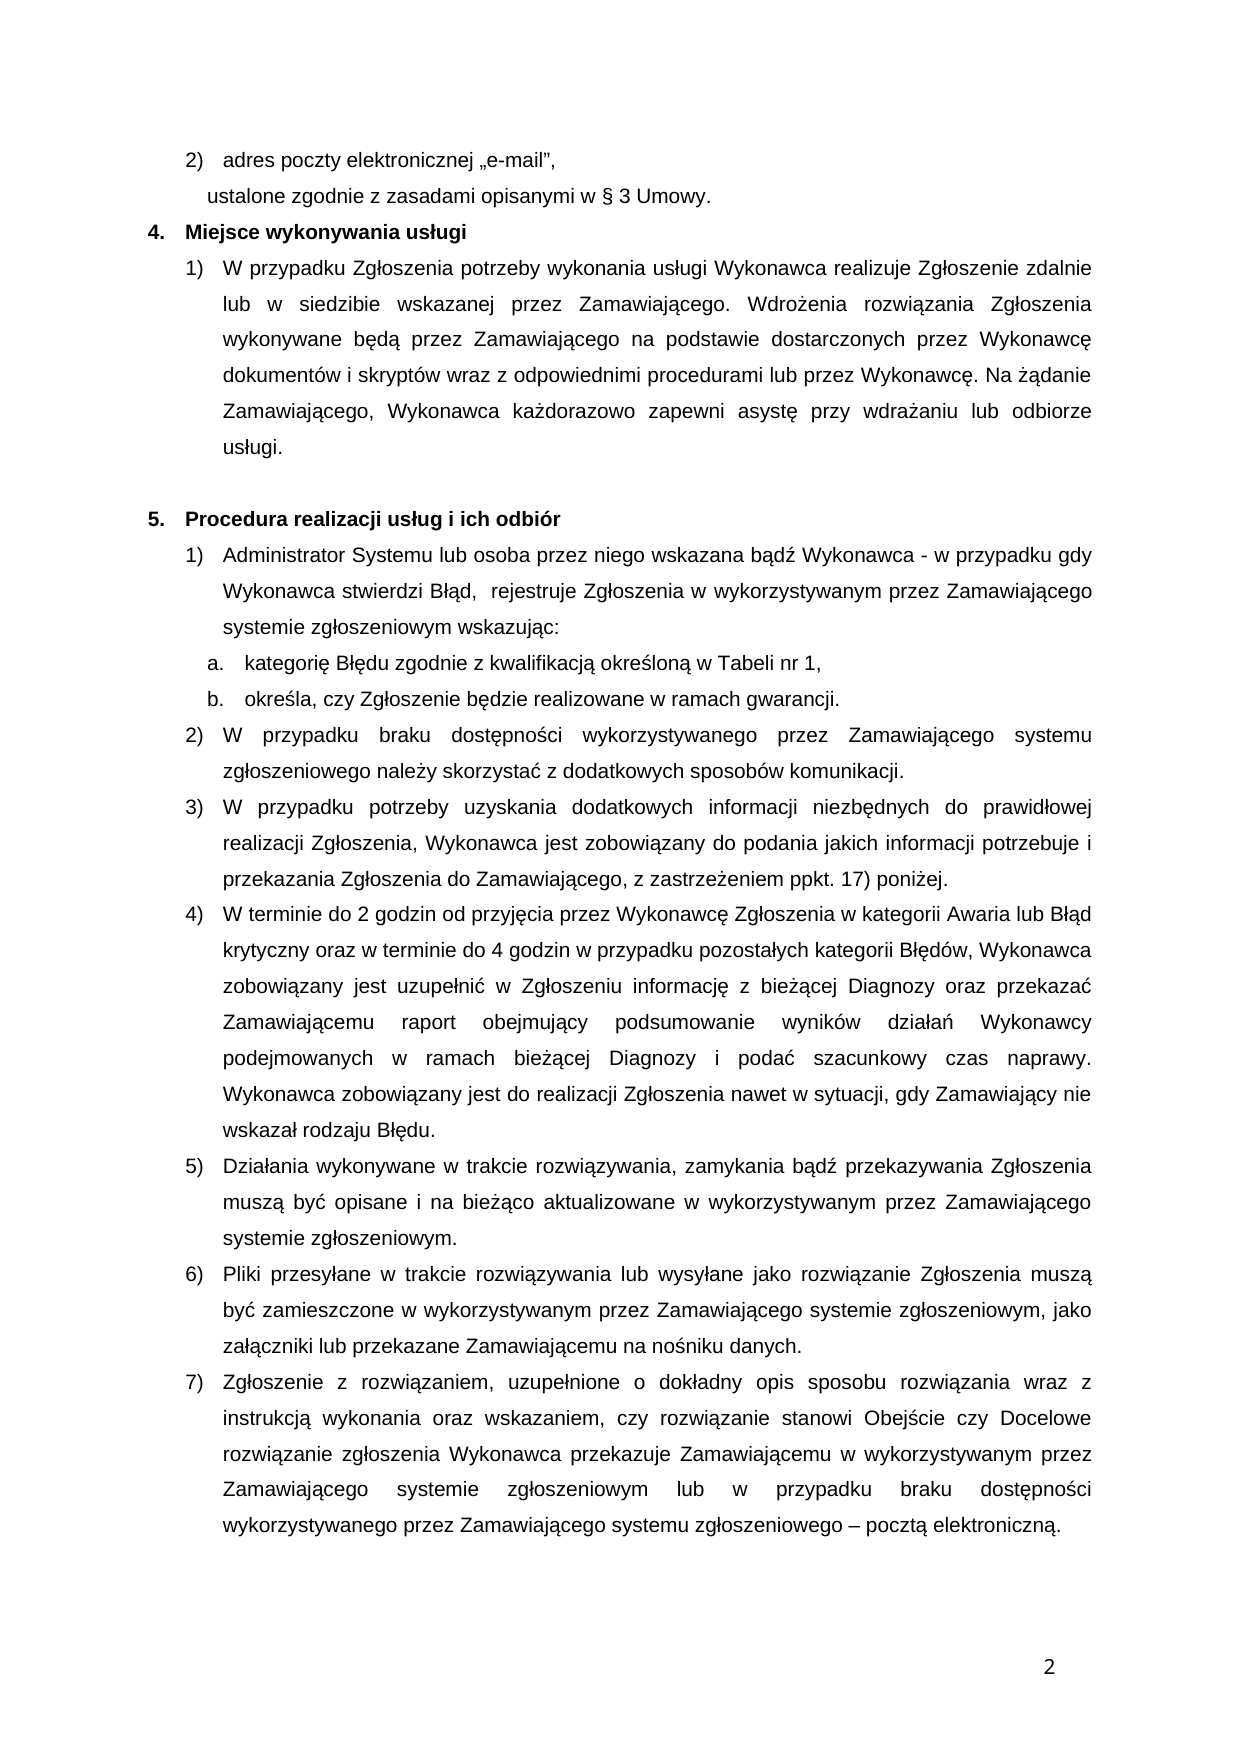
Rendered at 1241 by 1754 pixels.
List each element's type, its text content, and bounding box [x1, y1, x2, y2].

list W przypadku Zgłoszenia potrzeby wykonania usługi Wykonawca realizuje Zgłoszenie zdalnie lub w siedzibie wskazanej przez Zamawiającego. Wdrożenia rozwiązania Zgłoszenia wykonywane będą przez Zamawiającego na podstawie dostarczonych przez Wykonawcę dokumentów i skryptów wraz z odpowiednimi procedurami lub przez Wykonawcę. Na żądanie Zamawiającego, Wykonawca każdorazowo zapewni asystę przy wdrażaniu lub odbiorze usługi. [185, 255, 1093, 459]
list Procedura realizacji usług i ich odbiór [148, 507, 1093, 531]
list Zgłoszenie z rozwiązaniem, uzupełnione o dokładny opis sposobu rozwiązania wraz z instrukcją wykonania oraz wskazaniem, czy rozwiązanie stanowi Obejście czy Docelowe rozwiązanie zgłoszenia Wykonawca przekazuje Zamawiającemu w wykorzystywanym przez Zamawiającego systemie zgłoszeniowym lub w przypadku braku dostępności wykorzystywanego przez Zamawiającego systemu zgłoszeniowego – pocztą elektroniczną. [185, 1369, 1093, 1537]
list Miejsce wykonywania usługi [148, 219, 1093, 243]
list kategorię Błędu zgodnie z kwalifikacją określoną w Tabeli nr 1, [207, 651, 1093, 675]
text ustalone zgodnie z zasadami opisanymi w § 3 Umowy. [185, 183, 1093, 207]
list określa, czy Zgłoszenie będzie realizowane w ramach gwarancji. [207, 687, 1093, 711]
list W przypadku braku dostępności wykorzystywanego przez Zamawiającego systemu zgłoszeniowego należy skorzystać z dodatkowych sposobów komunikacji. [185, 723, 1093, 782]
list Administrator Systemu lub osoba przez niego wskazana bądź Wykonawca - w przypadku gdy Wykonawca stwierdzi Błąd, rejestruje Zgłoszenia w wykorzystywanym przez Zamawiającego systemie zgłoszeniowym wskazując: [185, 543, 1093, 639]
list adres poczty elektronicznej „e-mail”, [185, 148, 1093, 172]
list W przypadku potrzeby uzyskania dodatkowych informacji niezbędnych do prawidłowej realizacji Zgłoszenia, Wykonawca jest zobowiązany do podania jakich informacji potrzebuje i przekazania Zgłoszenia do Zamawiającego, z zastrzeżeniem ppkt. 17) poniżej. [185, 794, 1093, 890]
list Działania wykonywane w trakcie rozwiązywania, zamykania bądź przekazywania Zgłoszenia muszą być opisane i na bieżąco aktualizowane w wykorzystywanym przez Zamawiającego systemie zgłoszeniowym. [185, 1154, 1093, 1250]
list Pliki przesyłane w trakcie rozwiązywania lub wysyłane jako rozwiązanie Zgłoszenia muszą być zamieszczone w wykorzystywanym przez Zamawiającego systemie zgłoszeniowym, jako załączniki lub przekazane Zamawiającemu na nośniku danych. [185, 1262, 1093, 1357]
list W terminie do 2 godzin od przyjęcia przez Wykonawcę Zgłoszenia w kategorii Awaria lub Błąd krytyczny oraz w terminie do 4 godzin w przypadku pozostałych kategorii Błędów, Wykonawca zobowiązany jest uzupełnić w Zgłoszeniu informację z bieżącej Diagnozy oraz przekazać Zamawiającemu raport obejmujący podsumowanie wyników działań Wykonawcy podejmowanych w ramach bieżącej Diagnozy i podać szacunkowy czas naprawy. Wykonawca zobowiązany jest do realizacji Zgłoszenia nawet w sytuacji, gdy Zamawiający nie wskazał rodzaju Błędu. [185, 902, 1093, 1142]
